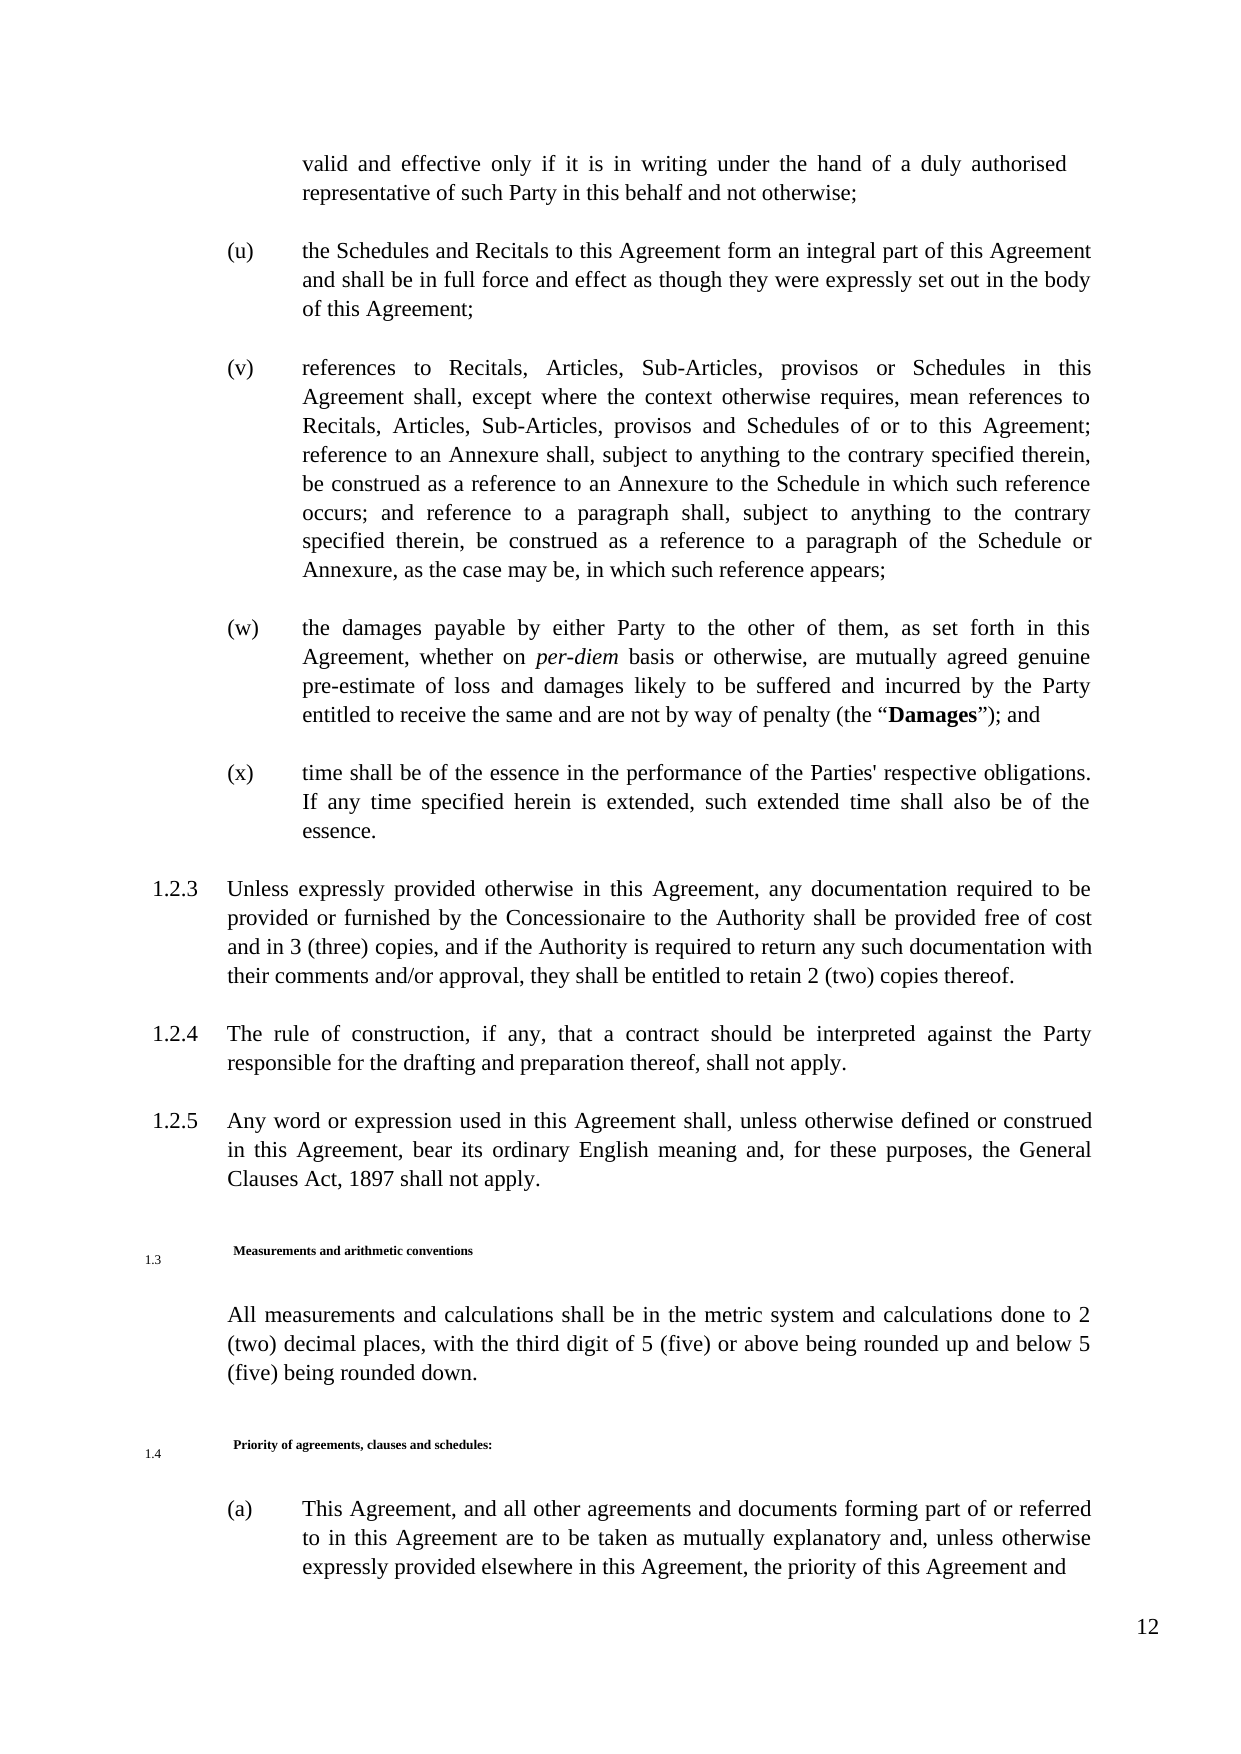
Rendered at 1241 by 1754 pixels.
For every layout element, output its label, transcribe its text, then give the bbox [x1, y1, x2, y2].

list This Agreement, and all other agreements and documents forming part of or referred to in this Agreement are to be taken as mutually explanatory and, unless otherwise expressly provided elsewhere in this Agreement, the priority of this Agreement and [227, 1495, 1093, 1579]
list time shall be of the essence in the performance of the Parties' respective obligations. If any time specified herein is extended, such extended time shall also be of the essence. [227, 759, 1091, 843]
list the Schedules and Recitals to this Agreement form an integral part of this Agreement and shall be in full force and effect as though they were expressly set out in the body of this Agreement; [227, 238, 1093, 322]
text valid and effective only if it is in writing under the hand of a duly authorised representative of such Party in this behalf and not otherwise; [302, 150, 1159, 206]
list The rule of construction, if any, that a contract should be interpreted against the Party responsible for the drafting and preparation thereof, shall not apply. [152, 1020, 1093, 1075]
list Unless expressly provided otherwise in this Agreement, any documentation required to be provided or furnished by the Concessionaire to the Authority shall be provided free of cost and in 3 (three) copies, and if the Authority is required to return any such documentation with their comments and/or approval, they shall be entitled to retain 2 (two) copies thereof. [152, 875, 1093, 988]
text All measurements and calculations shall be in the metric system and calculations done to 2 (two) decimal places, with the third digit of 5 (five) or above being rounded up and below 5 (five) being rounded down. [227, 1301, 1093, 1385]
list Any word or expression used in this Agreement shall, unless otherwise defined or construed in this Agreement, bear its ordinary English meaning and, for these purposes, the General Clauses Act, 1897 shall not apply. [152, 1107, 1093, 1191]
list the damages payable by either Party to the other of them, as set forth in this Agreement, whether on per-diem basis or otherwise, are mutually agreed genuine pre-estimate of loss and damages likely to be suffered and incurred by the Party entitled to receive the same and are not by way of penalty (the “Damages”); and [227, 614, 1091, 728]
subtitle Priority of agreements, clauses and schedules: [144, 1437, 1159, 1463]
list references to Recitals, Articles, Sub-Articles, provisos or Schedules in this Agreement shall, except where the context otherwise requires, mean references to Recitals, Articles, Sub-Articles, provisos and Schedules of or to this Agreement; reference to an Annexure shall, subject to anything to the contrary specified therein, be construed as a reference to an Annexure to the Schedule in which such reference occurs; and reference to a paragraph shall, subject to anything to the contrary specified therein, be construed as a reference to a paragraph of the Schedule or Annexure, as the case may be, in which such reference appears; [227, 354, 1091, 583]
subtitle Measurements and arithmetic conventions [144, 1243, 1159, 1269]
